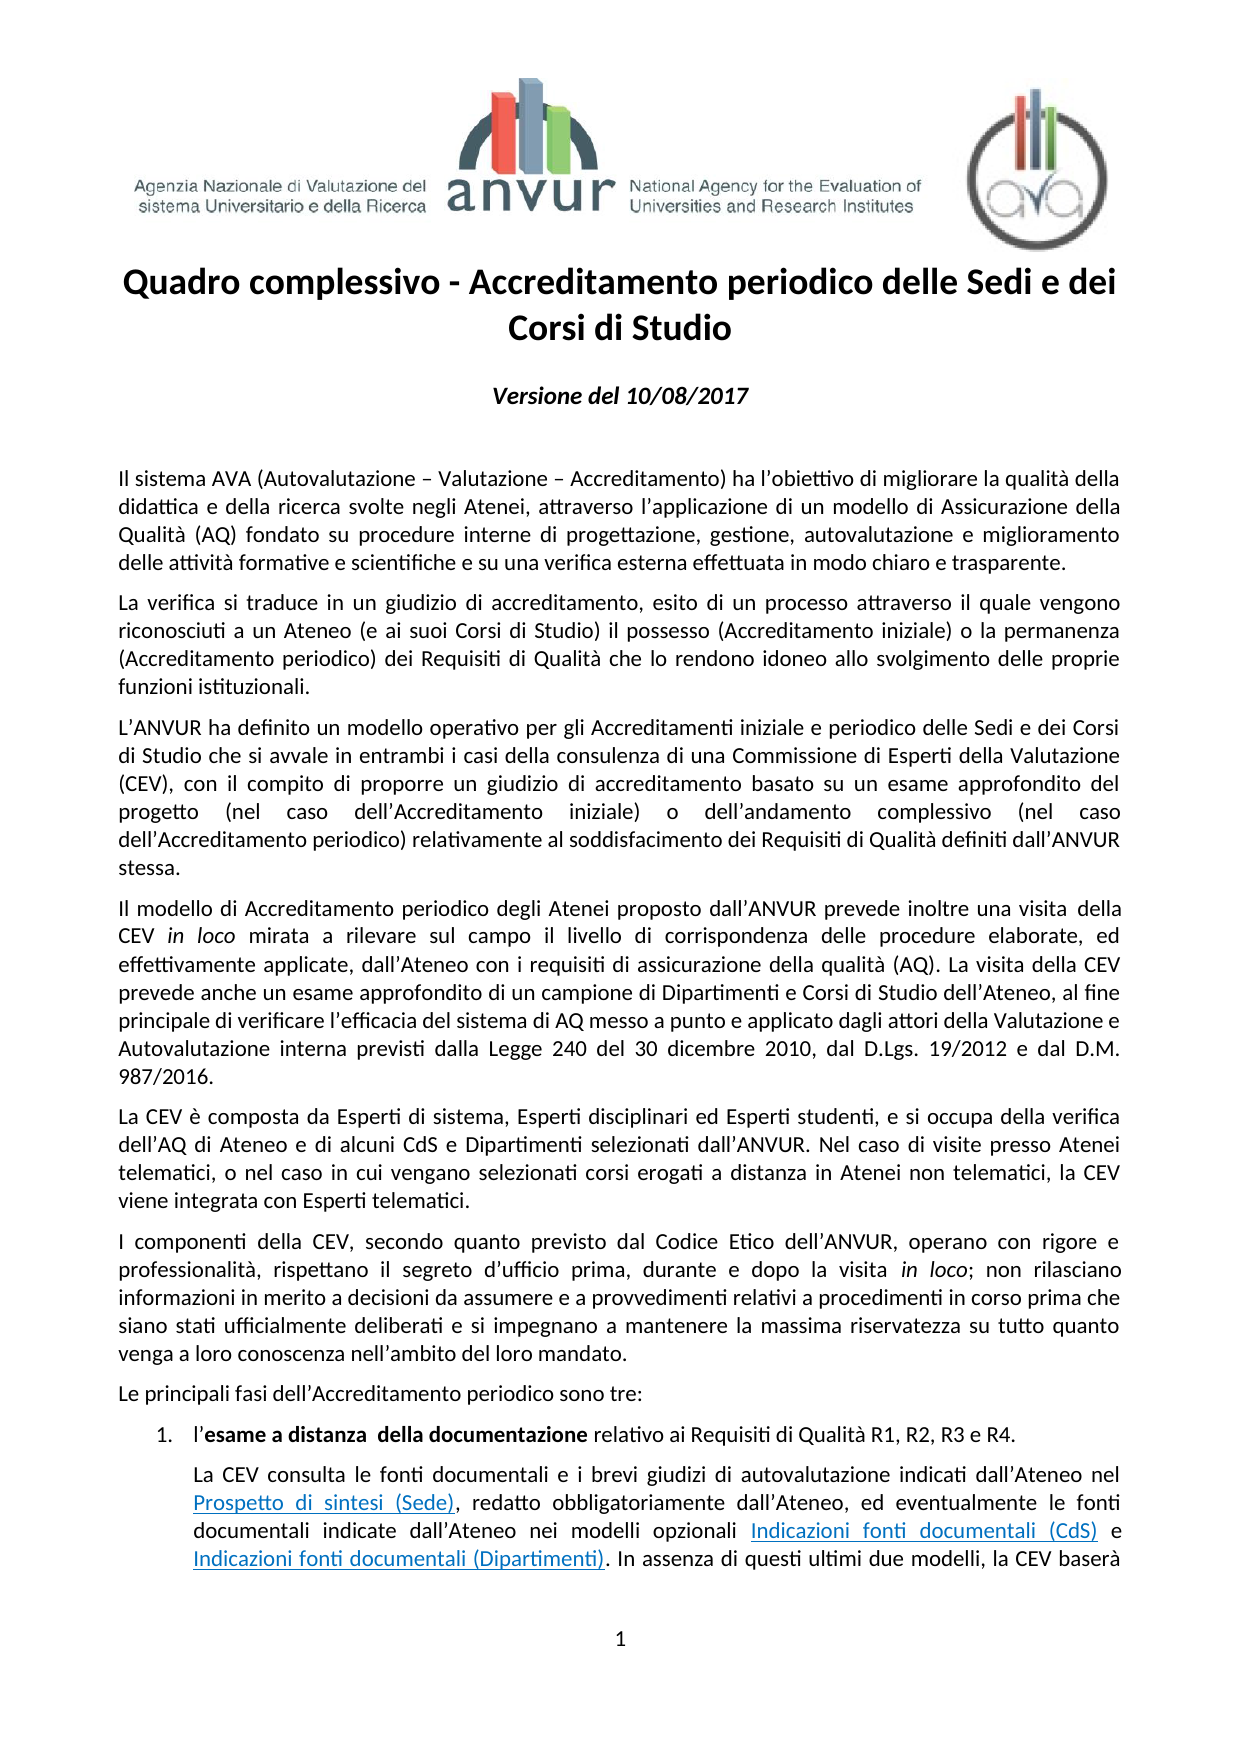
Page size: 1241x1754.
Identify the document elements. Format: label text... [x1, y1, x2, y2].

text La CEV è composta da Esperti di sistema, Esperti disciplinari ed Esperti studenti, e si occupa della verifica dell’AQ di Ateneo e di alcuni CdS e Dipartimenti selezionati dall’ANVUR. Nel caso di visite presso Atenei telematici, o nel caso in cui vengano selezionati corsi erogati a distanza in Atenei non telematici, la CEV viene integrata con Esperti telematici. [118, 1102, 1122, 1214]
text I componenti della CEV, secondo quanto previsto dal Codice Etico dell’ANVUR, operano con rigore e professionalità, rispettano il segreto d’ufficio prima, durante e dopo la visita in loco; non rilasciano informazioni in merito a decisioni da assumere e a provvedimenti relativi a procedimenti in corso prima che siano stati ufficialmente deliberati e si impegnano a mantenere la massima riservatezza su tutto quanto venga a loro conoscenza nell’ambito del loro mandato. [118, 1227, 1122, 1367]
text La verifica si traduce in un giudizio di accreditamento, esito di un processo attraverso il quale vengono riconosciuti a un Ateneo (e ai suoi Corsi di Studio) il possesso (Accreditamento iniziale) o la permanenza (Accreditamento periodico) dei Requisiti di Qualità che lo rendono idoneo allo svolgimento delle proprie funzioni istituzionali. [118, 588, 1122, 701]
text Il modello di Accreditamento periodico degli Atenei proposto dall’ANVUR prevede inoltre una visita della CEV in loco mirata a rilevare sul campo il livello di corrispondenza delle procedure elaborate, ed effettivamente applicate, dall’Ateneo con i requisiti di assicurazione della qualità (AQ). La visita della CEV prevede anche un esame approfondito di un campione di Dipartimenti e Corsi di Studio dell’Ateneo, al fine principale di verificare l’efficacia del sistema di AQ messo a punto e applicato dagli attori della Valutazione e Autovalutazione interna previsti dalla Legge 240 del 30 dicembre 2010, dal D.Lgs. 19/2012 e dal D.M. 987/2016. [118, 894, 1122, 1090]
text Quadro complessivo - Accreditamento periodico delle Sedi e dei Corsi di Studio [118, 258, 1122, 350]
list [193, 1461, 1122, 1573]
list l’esame a distanza della documentazione relativo ai Requisiti di Qualità R1, R2, R3 e R4. [156, 1420, 1122, 1448]
text Il sistema AVA (Autovalutazione – Valutazione – Accreditamento) ha l’obiettivo di migliorare la qualità della didattica e della ricerca svolte negli Atenei, attraverso l’applicazione di un modello di Assicurazione della Qualità (AQ) fondato su procedure interne di progettazione, gestione, autovalutazione e miglioramento delle attività formative e scientifiche e su una verifica esterna effettuata in modo chiaro e trasparente. [118, 464, 1122, 576]
text Le principali fasi dell’Accreditamento periodico sono tre: [118, 1379, 1122, 1407]
text L’ANVUR ha definito un modello operativo per gli Accreditamenti iniziale e periodico delle Sedi e dei Corsi di Studio che si avvale in entrambi i casi della consulenza di una Commissione di Esperti della Valutazione (CEV), con il compito di proporre un giudizio di accreditamento basato su un esame approfondito del progetto (nel caso dell’Accreditamento iniziale) o dell’andamento complessivo (nel caso dell’Accreditamento periodico) relativamente al soddisfacimento dei Requisiti di Qualità definiti dall’ANVUR stessa. [118, 713, 1122, 881]
text Versione del 10/08/2017 [118, 380, 1122, 411]
